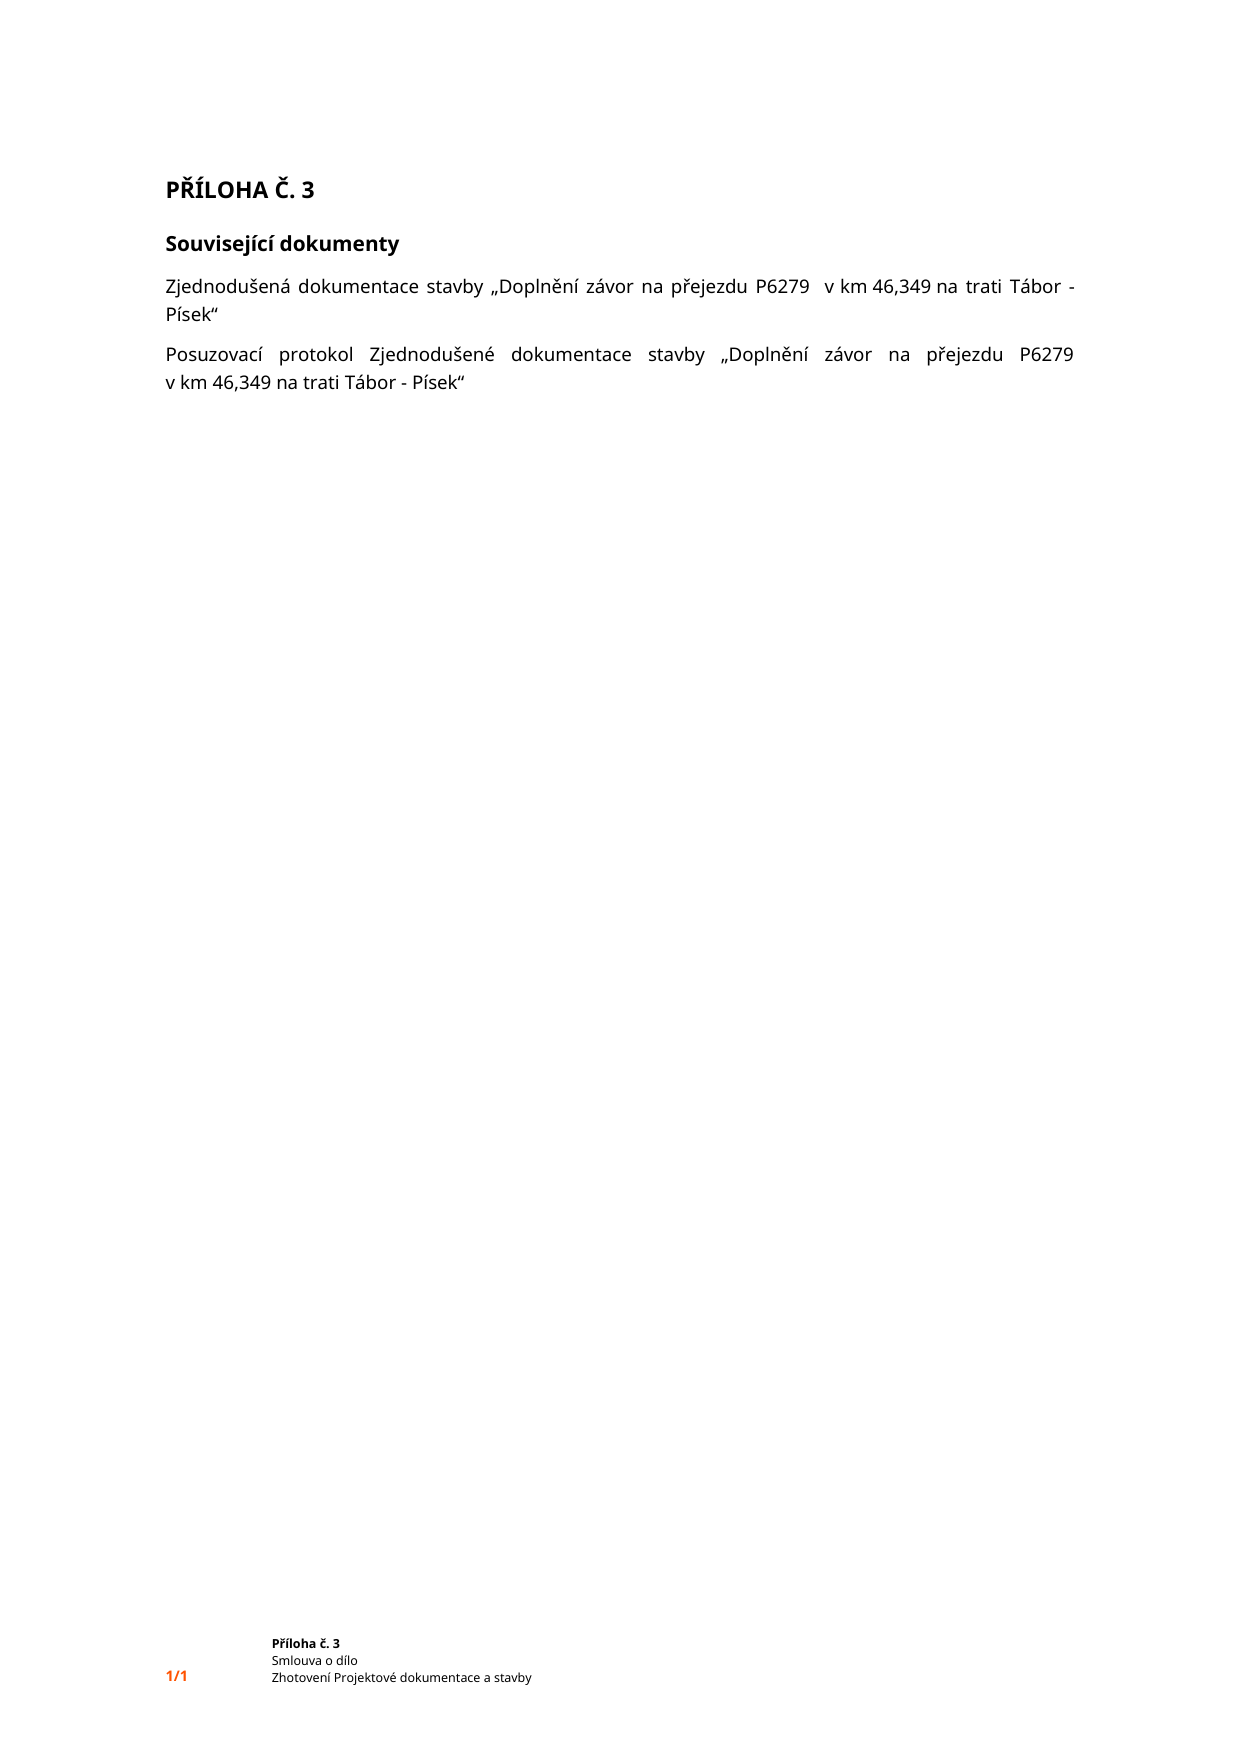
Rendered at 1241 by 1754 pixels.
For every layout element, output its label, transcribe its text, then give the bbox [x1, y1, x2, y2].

text Související dokumenty [165, 229, 1075, 258]
text Příloha č. 3 [165, 174, 1075, 205]
text Zjednodušená dokumentace stavby „Doplnění závor na přejezdu P6279 v km 46,349 na trati Tábor - Písek“ [165, 273, 1075, 326]
text Posuzovací protokol Zjednodušené dokumentace stavby „Doplnění závor na přejezdu P6279 v km 46,349 na trati Tábor - Písek“ [165, 341, 1075, 395]
